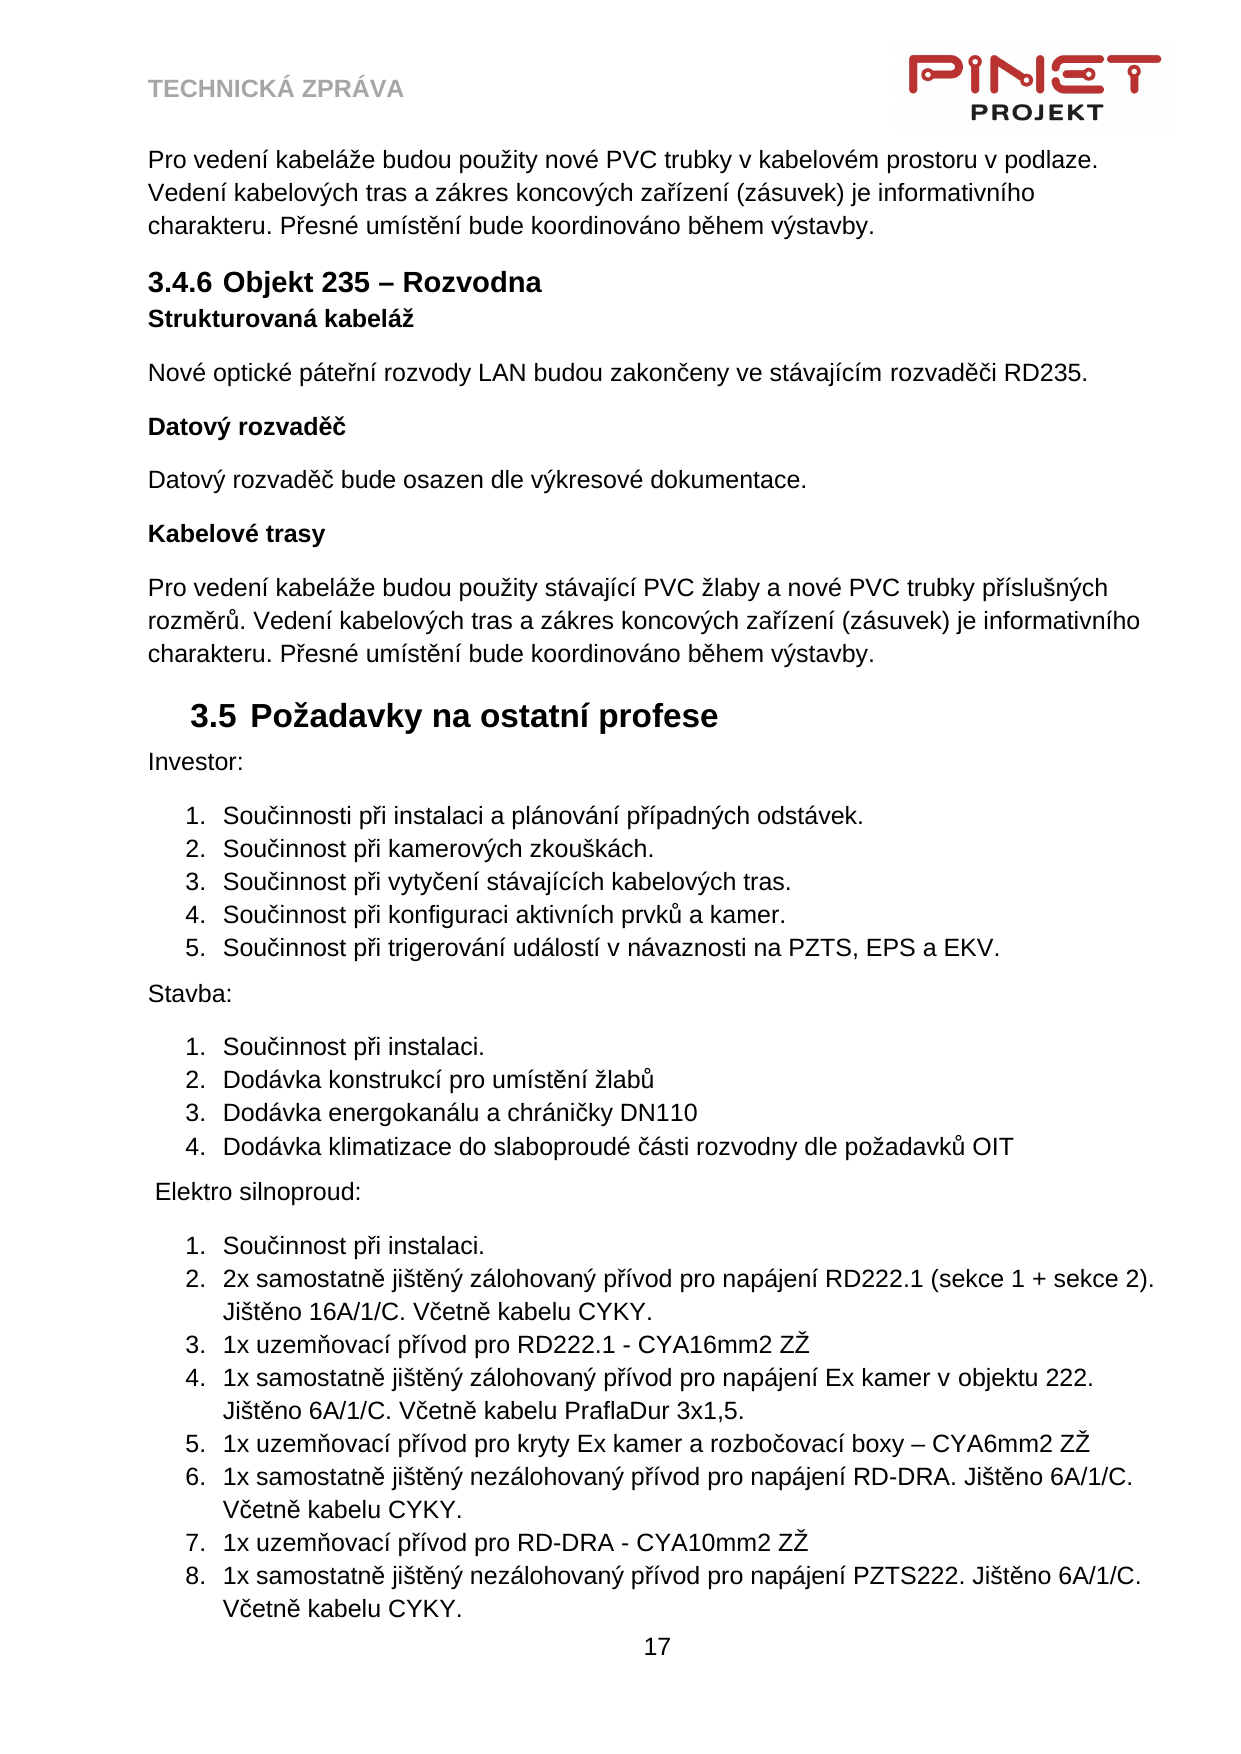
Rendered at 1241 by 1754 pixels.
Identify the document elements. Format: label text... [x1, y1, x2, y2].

list Součinnost při kamerových zkouškách. [185, 834, 1167, 863]
subtitle Objekt 235 – Rozvodna [148, 265, 1167, 299]
list 1x samostatně jištěný zálohovaný přívod pro napájení Ex kamer v objektu 222. Jištěno 6A/1/C. Včetně kabelu PraflaDur 3x1,5. [185, 1363, 1167, 1425]
text Pro vedení kabeláže budou použity stávající PVC žlaby a nové PVC trubky příslušných rozměrů. Vedení kabelových tras a zákres koncových zařízení (zásuvek) je informativního charakteru. Přesné umístění bude koordinováno během výstavby. [148, 573, 1167, 668]
text Investor: [148, 747, 1167, 776]
list 1x samostatně jištěný nezálohovaný přívod pro napájení PZTS222. Jištěno 6A/1/C. Včetně kabelu CYKY. [185, 1561, 1167, 1623]
list Součinnost při vytyčení stávajících kabelových tras. [185, 867, 1167, 896]
list 1x uzemňovací přívod pro kryty Ex kamer a rozbočovací boxy – CYA6mm2 ZŽ [185, 1429, 1167, 1458]
text Kabelové trasy [148, 519, 1167, 548]
list Součinnost při trigerování událostí v návaznosti na PZTS, EPS a EKV. [185, 933, 1167, 962]
text Stavba: [148, 978, 1167, 1007]
list 1x samostatně jištěný nezálohovaný přívod pro napájení RD-DRA. Jištěno 6A/1/C. Včetně kabelu CYKY. [185, 1462, 1167, 1524]
text Pro vedení kabeláže budou použity nové PVC trubky v kabelovém prostoru v podlaze. Vedení kabelových tras a zákres koncových zařízení (zásuvek) je informativního charakteru. Přesné umístění bude koordinováno během výstavby. [148, 145, 1167, 240]
text Nové optické páteřní rozvody LAN budou zakončeny ve stávajícím rozvaděči RD235. [148, 358, 1167, 386]
list 1x uzemňovací přívod pro RD-DRA - CYA10mm2 ZŽ [185, 1528, 1167, 1557]
text Datový rozvaděč [148, 411, 1167, 440]
list Dodávka energokanálu a chráničky DN110 [185, 1098, 1167, 1127]
list 2x samostatně jištěný zálohovaný přívod pro napájení RD222.1 (sekce 1 + sekce 2). Jištěno 16A/1/C. Včetně kabelu CYKY. [185, 1264, 1167, 1326]
list Součinnosti při instalaci a plánování případných odstávek. [185, 801, 1167, 830]
list Součinnost při instalaci. [185, 1231, 1167, 1259]
text Strukturovaná kabeláž [148, 304, 1167, 332]
list Součinnost při instalaci. [185, 1032, 1167, 1061]
list Dodávka konstrukcí pro umístění žlabů [185, 1065, 1167, 1094]
text Elektro silnoproud: [148, 1177, 1167, 1206]
text Datový rozvaděč bude osazen dle výkresové dokumentace. [148, 465, 1167, 494]
picture [893, 39, 1175, 134]
list Dodávka klimatizace do slaboproudé části rozvodny dle požadavků OIT [185, 1131, 1167, 1160]
list 1x uzemňovací přívod pro RD222.1 - CYA16mm2 ZŽ [185, 1330, 1167, 1359]
subtitle Požadavky na ostatní profese [190, 697, 1167, 734]
list Součinnost při konfiguraci aktivních prvků a kamer. [185, 900, 1167, 929]
